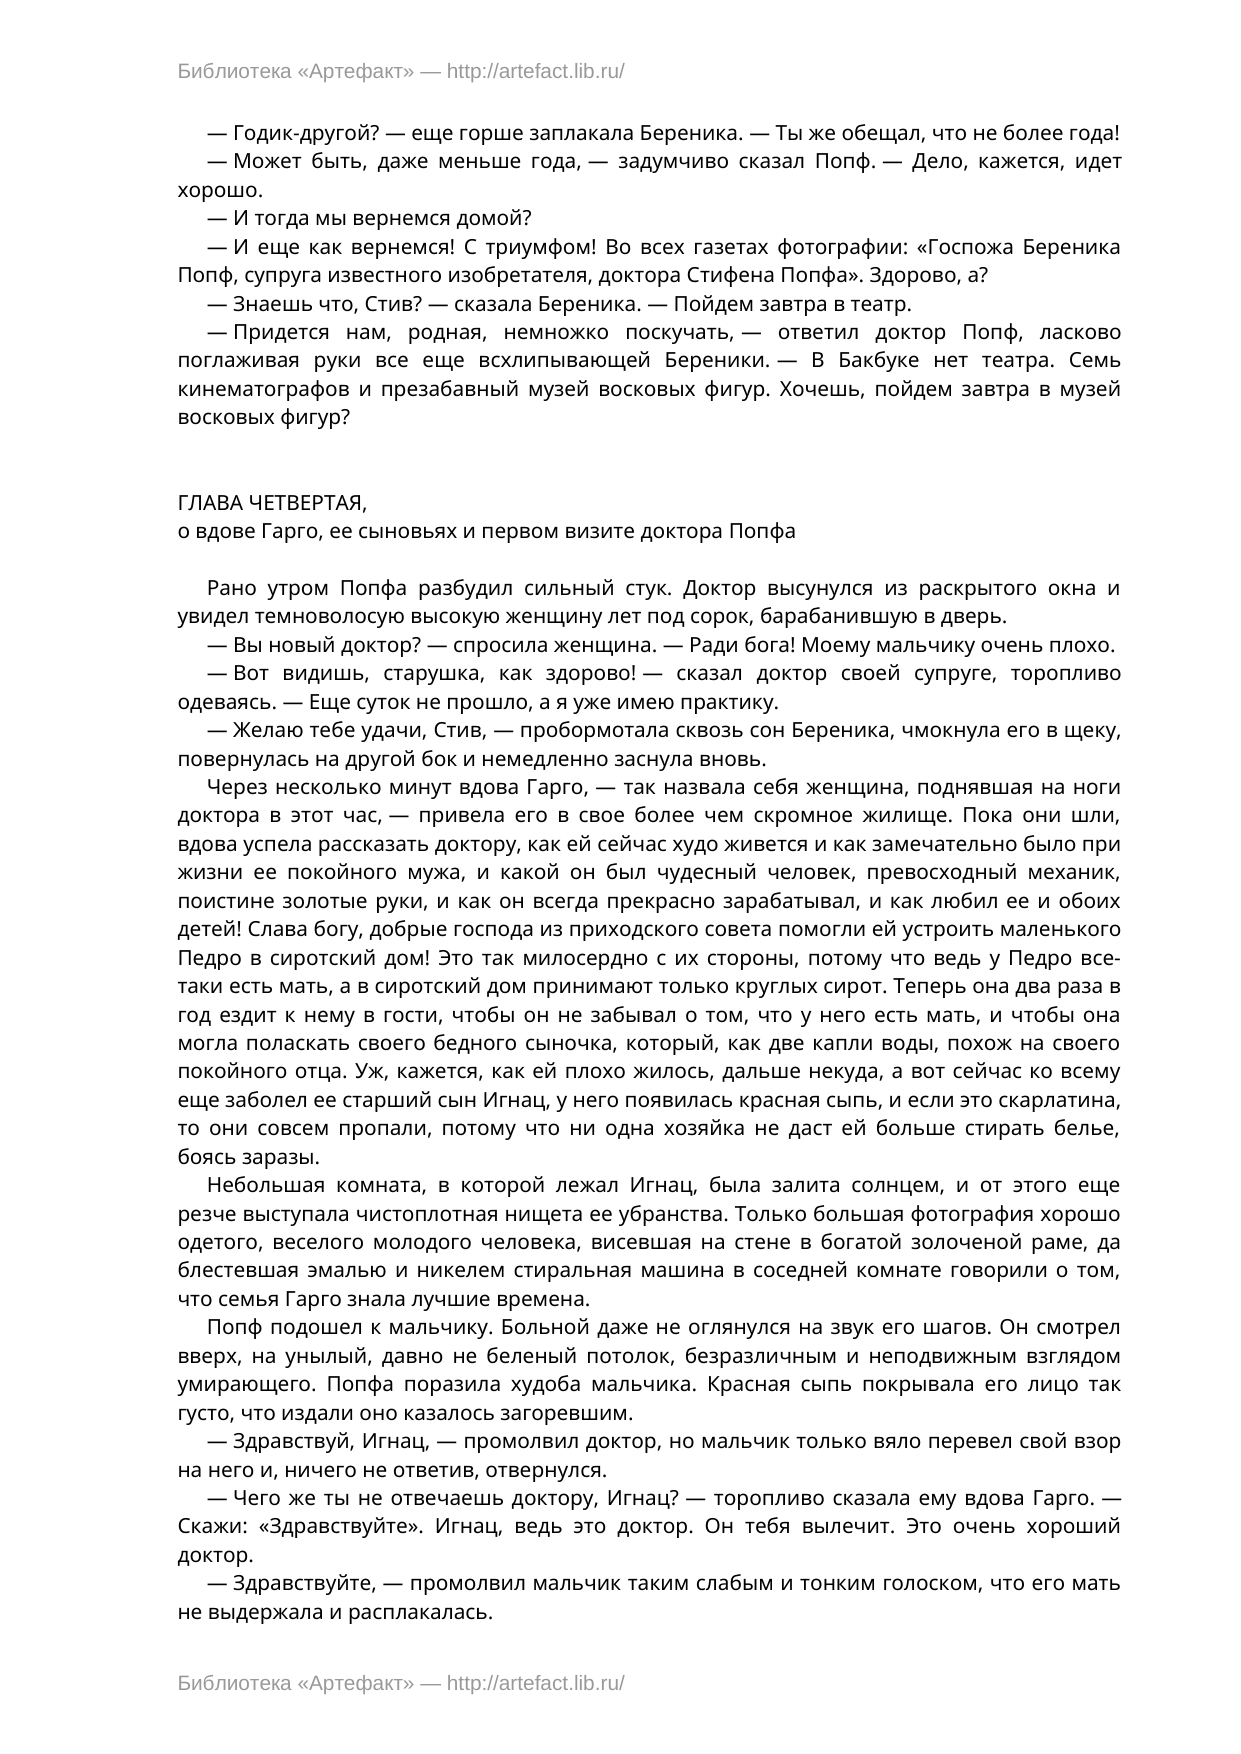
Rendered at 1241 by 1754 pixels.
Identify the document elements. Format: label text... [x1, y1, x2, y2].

text — Вот видишь, старушка, как здорово! — сказал доктор своей супруге, торопливо одеваясь. — Еще суток не прошло, а я уже имею практику. [177, 658, 1122, 715]
text — Знаешь что, Стив? — сказала Береника. — Пойдем завтра в театр. [177, 289, 1122, 317]
text — Вы новый доктор? — спросила женщина. — Ради бога! Моему мальчику очень плохо. [177, 630, 1122, 658]
subtitle ГЛАВА ЧЕТВЕРТАЯ, [177, 488, 1122, 516]
text — Чего же ты не отвечаешь доктору, Игнац? — торопливо сказала ему вдова Гарго. — Скажи: «Здравствуйте». Игнац, ведь это доктор. Он тебя вылечит. Это очень хороший доктор. [177, 1483, 1122, 1568]
text — Здравствуйте, — промолвил мальчик таким слабым и тонким голоском, что его мать не выдержала и расплакалась. [177, 1568, 1122, 1625]
text Небольшая комната, в которой лежал Игнац, была залита солнцем, и от этого еще резче выступала чистоплотная нищета ее убранства. Только большая фотография хорошо одетого, веселого молодого человека, висевшая на стене в богатой золоченой раме, да блестевшая эмалью и никелем стиральная машина в соседней комнате говорили о том, что семья Гарго знала лучшие времена. [177, 1170, 1122, 1312]
text Попф подошел к мальчику. Больной даже не оглянулся на звук его шагов. Он смотрел вверх, на унылый, давно не беленый потолок, безразличным и неподвижным взглядом умирающего. Попфа поразила худоба мальчика. Красная сыпь покрывала его лицо так густо, что издали оно казалось загоревшим. [177, 1312, 1122, 1426]
text — Придется нам, родная, немножко поскучать, — ответил доктор Попф, ласково поглаживая руки все еще всхлипывающей Береники. — В Бакбуке нет театра. Семь кинематографов и презабавный музей восковых фигур. Хочешь, пойдем завтра в музей восковых фигур? [177, 317, 1122, 431]
text — И еще как вернемся! С триумфом! Во всех газетах фотографии: «Госпожа Береника Попф, супруга известного изобретателя, доктора Стифена Попфа». Здорово, а? [177, 232, 1122, 289]
text — Может быть, даже меньше года, — задумчиво сказал Попф. — Дело, кажется, идет хорошо. [177, 147, 1122, 203]
text Через несколько минут вдова Гарго, — так назвала себя женщина, поднявшая на ноги доктора в этот час, — привела его в свое более чем скромное жилище. Пока они шли, вдова успела рассказать доктору, как ей сейчас худо живется и как замечательно было при жизни ее покойного мужа, и какой он был чудесный человек, превосходный механик, поистине золотые руки, и как он всегда прекрасно зарабатывал, и как любил ее и обоих детей! Слава богу, добрые господа из приходского совета помогли ей устроить маленького Педро в сиротский дом! Это так милосердно с их стороны, потому что ведь у Педро все-таки есть мать, а в сиротский дом принимают только круглых сирот. Теперь она два раза в год ездит к нему в гости, чтобы он не забывал о том, что у него есть мать, и чтобы она могла поласкать своего бедного сыночка, который, как две капли воды, похож на своего покойного отца. Уж, кажется, как ей плохо жилось, дальше некуда, а вот сейчас ко всему еще заболел ее старший сын Игнац, у него появилась красная сыпь, и если это скарлатина, то они совсем пропали, потому что ни одна хозяйка не даст ей больше стирать белье, боясь заразы. [177, 772, 1122, 1170]
text Рано утром Попфа разбудил сильный стук. Доктор высунулся из раскрытого окна и увидел темноволосую высокую женщину лет под сорок, барабанившую в дверь. [177, 573, 1122, 630]
text — Здравствуй, Игнац, — промолвил доктор, но мальчик только вяло перевел свой взор на него и, ничего не ответив, отвернулся. [177, 1426, 1122, 1483]
text — И тогда мы вернемся домой? [177, 203, 1122, 232]
subtitle о вдове Гарго, ее сыновьях и первом визите доктора Попфа [177, 516, 1122, 545]
text — Годик-другой? — еще горше заплакала Береника. — Ты же обещал, что не более года! [177, 118, 1122, 147]
text — Желаю тебе удачи, Стив, — пробормотала сквозь сон Береника, чмокнула его в щеку, повернулась на другой бок и немедленно заснула вновь. [177, 715, 1122, 772]
